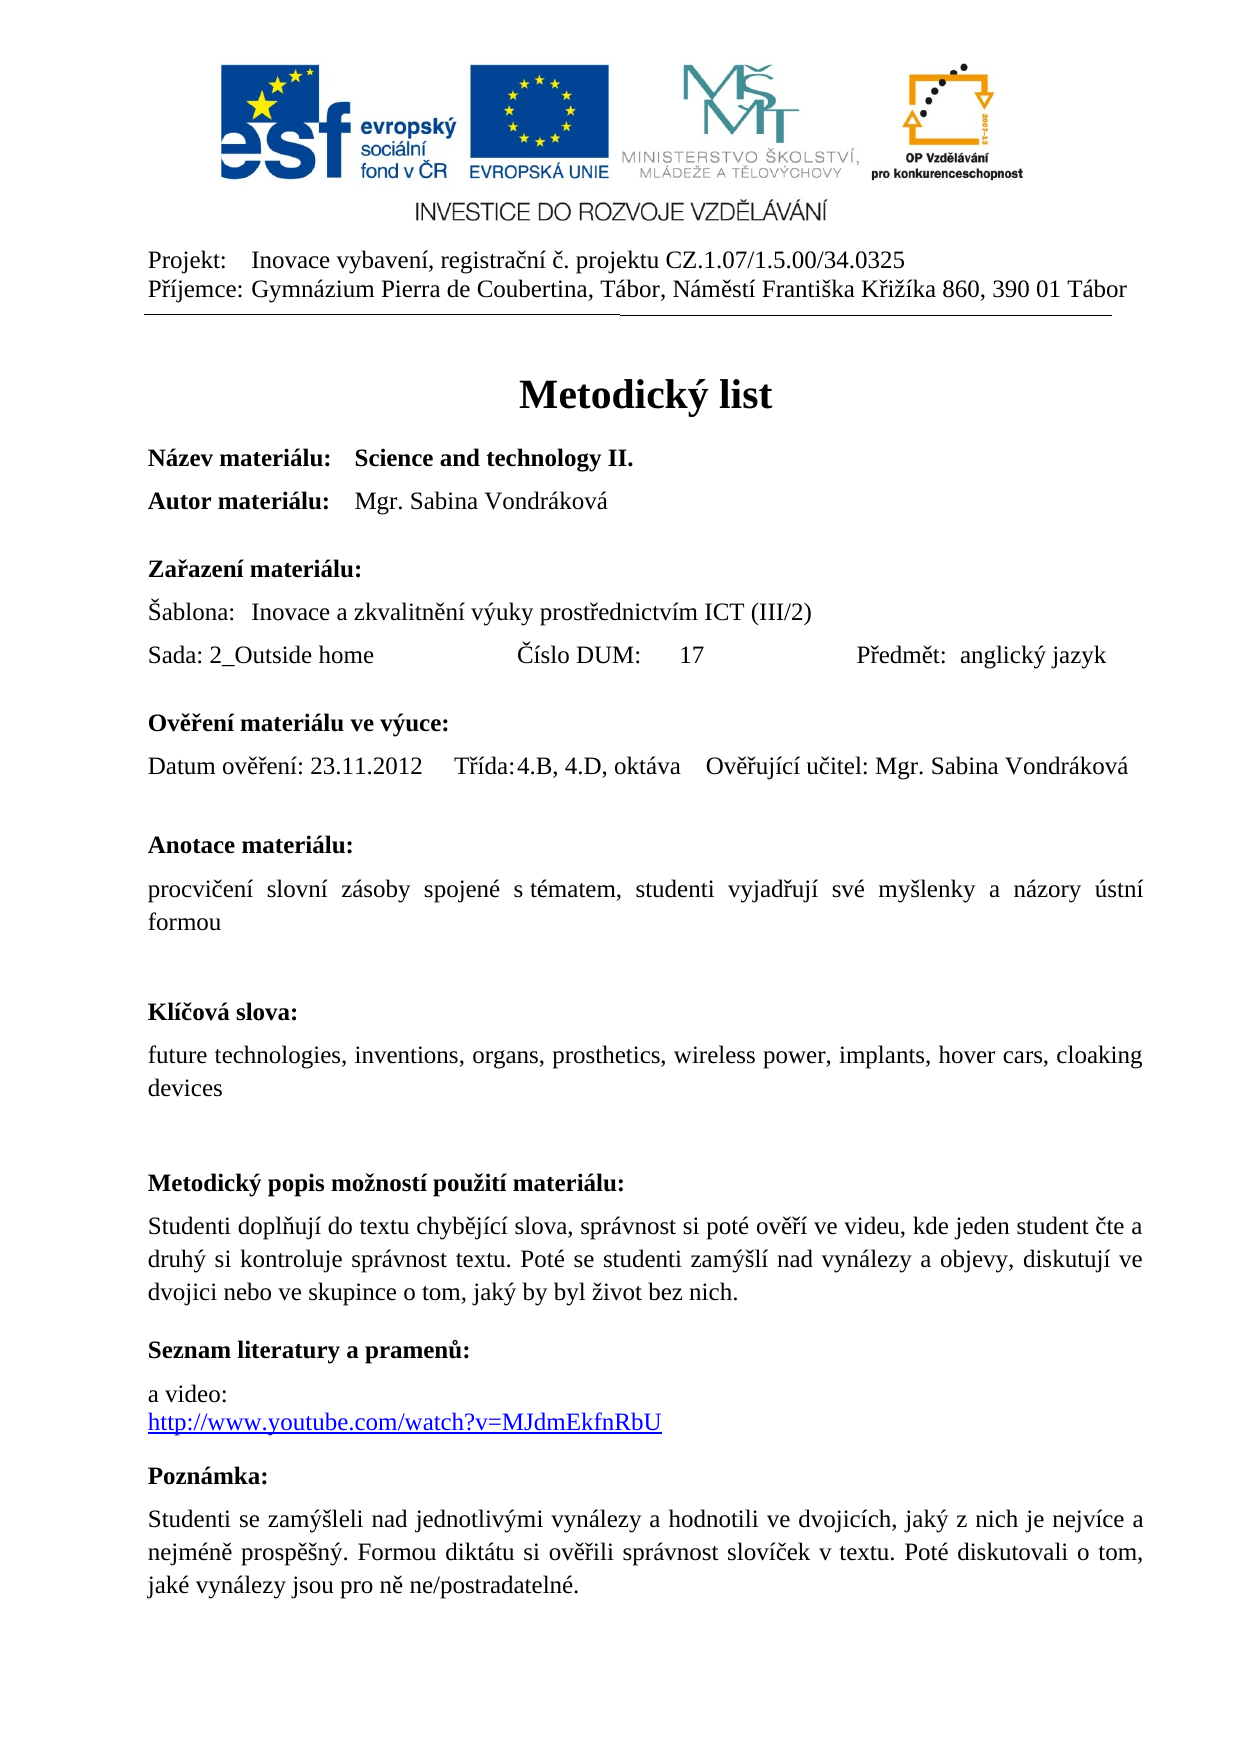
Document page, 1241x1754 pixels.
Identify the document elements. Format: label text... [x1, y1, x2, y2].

text a video: http://www.youtube.com/watch?v=MJdmEkfnRbU [148, 1379, 1144, 1436]
text Název materiálu: Science and technology II. [148, 443, 1144, 471]
text Studenti doplňují do textu chybějící slova, správnost si poté ověří ve videu, kde jeden student čte a druhý si kontroluje správnost textu. Poté se studenti zamýšlí nad vynálezy a objevy, diskutují ve dvojici nebo ve skupince o tom, jaký by byl život bez nich. [148, 1211, 1144, 1306]
text Autor materiálu: Mgr. Sabina Vondráková [148, 486, 1144, 514]
text Seznam literatury a pramenů: [148, 1336, 1144, 1364]
text Anotace materiálu: [148, 831, 1144, 859]
picture [217, 62, 1029, 224]
text Metodický list [148, 370, 1144, 418]
text Poznámka: [148, 1461, 1144, 1490]
text Zařazení materiálu: [148, 554, 1144, 583]
text future technologies, inventions, organs, prosthetics, wireless power, implants, hover cars, cloaking devices [148, 1040, 1144, 1102]
text Ověření materiálu ve výuce: [148, 708, 1144, 737]
text procvičení slovní zásoby spojené s tématem, studenti vyjadřují své myšlenky a názory ústní formou [148, 874, 1144, 935]
text Klíčová slova: [148, 997, 1144, 1026]
text Šablona: Inovace a zkvalitnění výuky prostřednictvím ICT (III/2) [148, 597, 1144, 626]
text Metodický popis možností použití materiálu: [148, 1168, 1144, 1197]
text Datum ověření: 23.11.2012 Třída: 4.B, 4.D, oktáva Ověřující učitel: Mgr. Sabina Vondráková [148, 751, 1144, 780]
text Sada: 2_Outside home Číslo DUM: 17 Předmět: anglický jazyk [148, 640, 1144, 669]
text Studenti se zamýšleli nad jednotlivými vynálezy a hodnotili ve dvojicích, jaký z nich je nejvíce a nejméně prospěšný. Formou diktátu si ověřili správnost slovíček v textu. Poté diskutovali o tom, jaké vynálezy jsou pro ně ne/postradatelné. [148, 1504, 1144, 1599]
